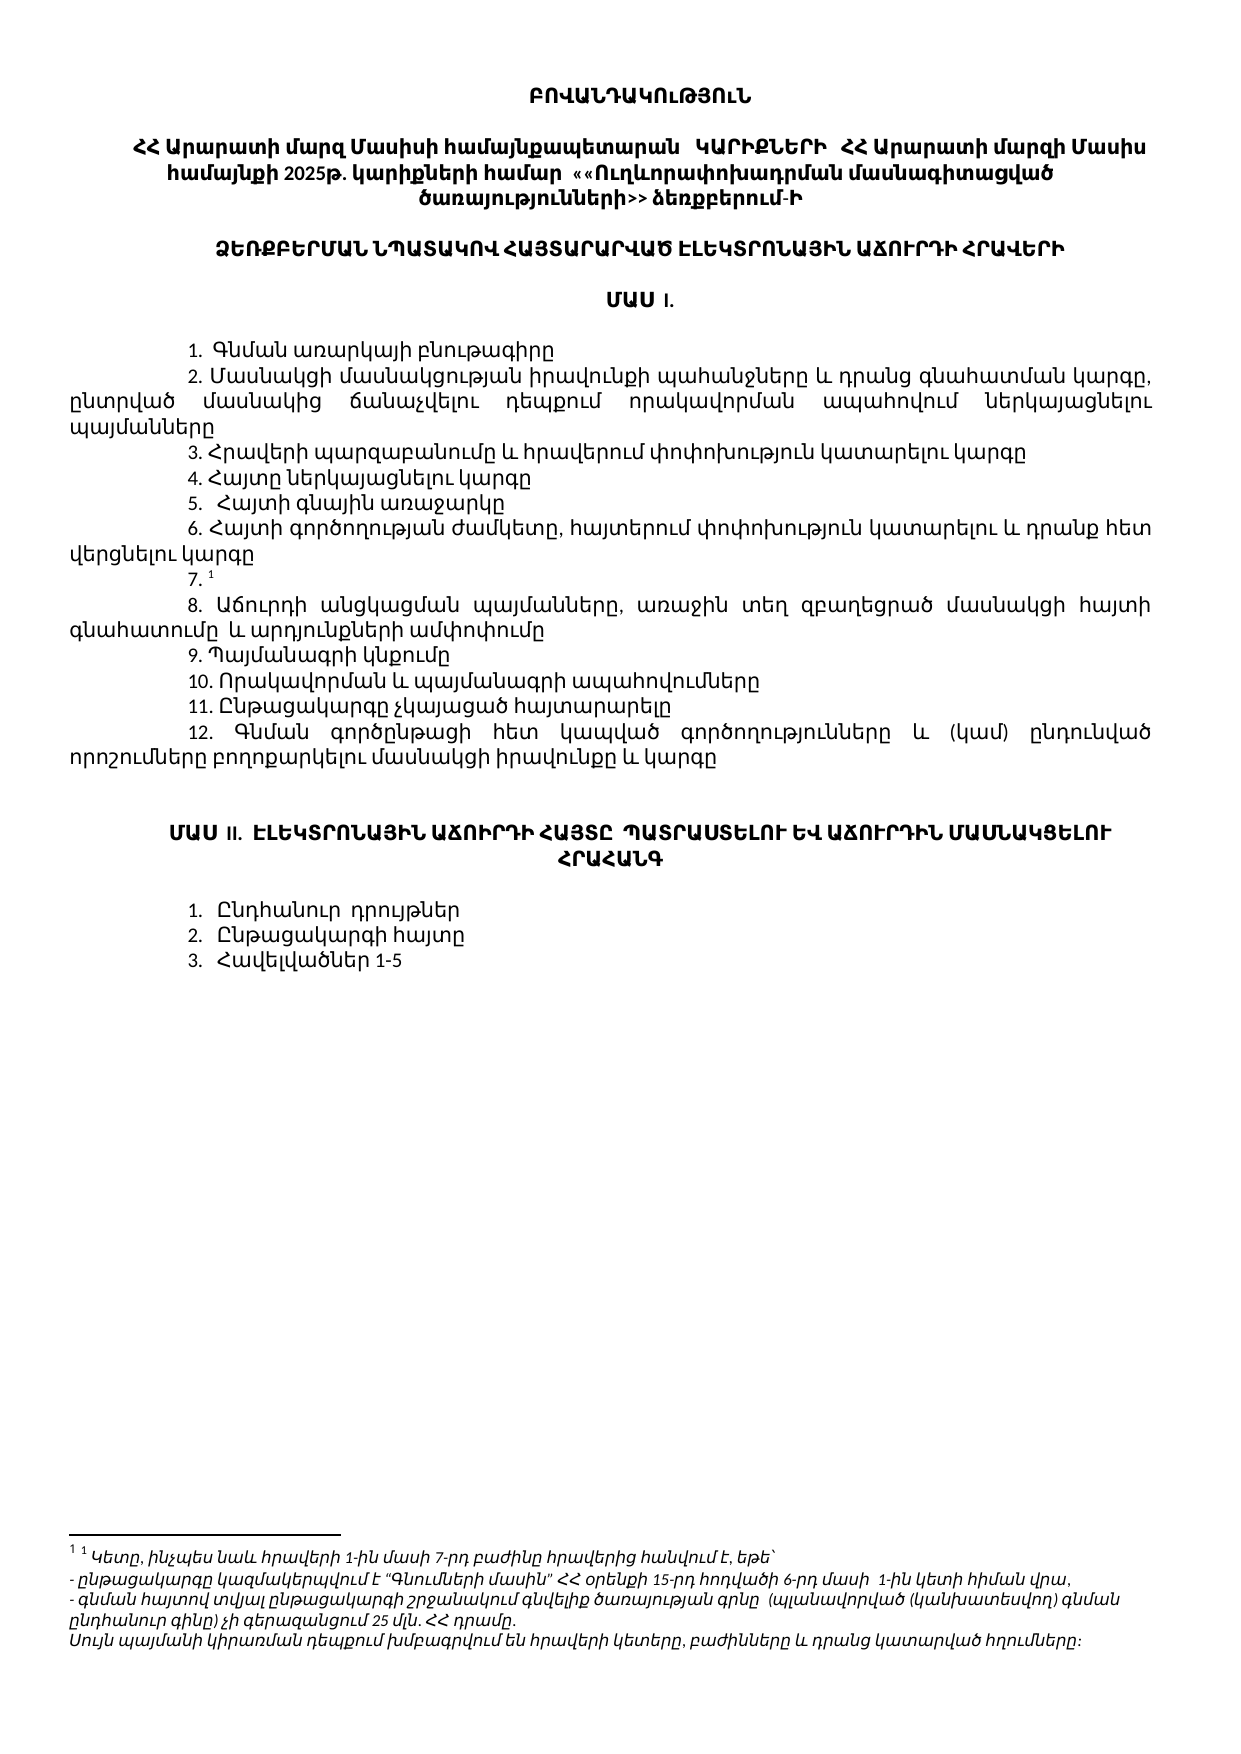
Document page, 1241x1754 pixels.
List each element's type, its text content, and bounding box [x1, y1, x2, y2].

text 3. Հավելվածներ 1-5 [69, 948, 1152, 973]
text 8. Աճուրդի անցկացման պայմանները, առաջին տեղ զբաղեցրած մասնակցի հայտի գնահատումը և արդյունքների ամփոփումը [69, 592, 1152, 643]
text 4. Հայտը ներկայացնելու կարգը [69, 465, 1152, 490]
text 1. Գնման առարկայի բնութագիրը [69, 338, 1152, 363]
text 1. Ընդհանուր դրույթներ [69, 897, 1152, 922]
text ՄԱՍ II. ԷԼԵԿՏՐՈՆԱՅԻՆ ԱՃՈԻՐԴԻ ՀԱՅՏԸ ՊԱՏՐԱՍՏԵԼՈՒ ԵՎ ԱՃՈՒՐԴԻՆ ՄԱՍՆԱԿՑԵԼՈՒ ՀՐԱՀԱՆԳ [69, 821, 1152, 871]
text ՄԱՍ I. [69, 287, 1152, 312]
text 7. [69, 566, 1152, 592]
text 3. Հրավերի պարզաբանումը և հրավերում փոփոխություն կատարելու կարգը [69, 439, 1152, 465]
text 11. Ընթացակարգը չկայացած հայտարարելը [69, 693, 1152, 719]
text ՀՀ Արարատի մարզ Մասիսի համայնքապետարան ԿԱՐԻՔՆԵՐԻ ՀՀ Արարատի մարզի Մասիս համայնքի 2025թ. կարիքների համար ««Ուղևորափոխադրման մասնագիտացված ծառայությունների>> ձեռքբերում-Ի [69, 134, 1152, 211]
text 6. Հայտի գործողության ժամկետը, հայտերում փոփոխություն կատարելու և դրանք հետ վերցնելու կարգը [69, 516, 1152, 566]
text 2. Մասնակցի մասնակցության իրավունքի պահանջները և դրանց գնահատման կարգը, ընտրված մասնակից ճանաչվելու դեպքում որակավորման ապահովում ներկայացնելու պայմանները [69, 363, 1152, 439]
text ԲՈՎԱՆԴԱԿՈւԹՅՈւՆ [69, 83, 1152, 109]
text 9. Պայմանագրի կնքումը [69, 643, 1152, 668]
text 10. Որակավորման և պայմանագրի ապահովումները [69, 668, 1152, 693]
text ՁԵՌՔԲԵՐՄԱՆ ՆՊԱՏԱԿՈՎ ՀԱՅՏԱՐԱՐՎԱԾ ԷԼԵԿՏՐՈՆԱՅԻՆ ԱՃՈՒՐԴԻ ՀՐԱՎԵՐԻ [69, 236, 1152, 261]
text 2. Ընթացակարգի հայտը [69, 922, 1152, 948]
text 12. Գնման գործընթացի հետ կապված գործողությունները և (կամ) ընդունված որոշումները բողոքարկելու մասնակցի իրավունքը և կարգը [69, 719, 1152, 770]
text 5. Հայտի գնային առաջարկը [69, 490, 1152, 516]
